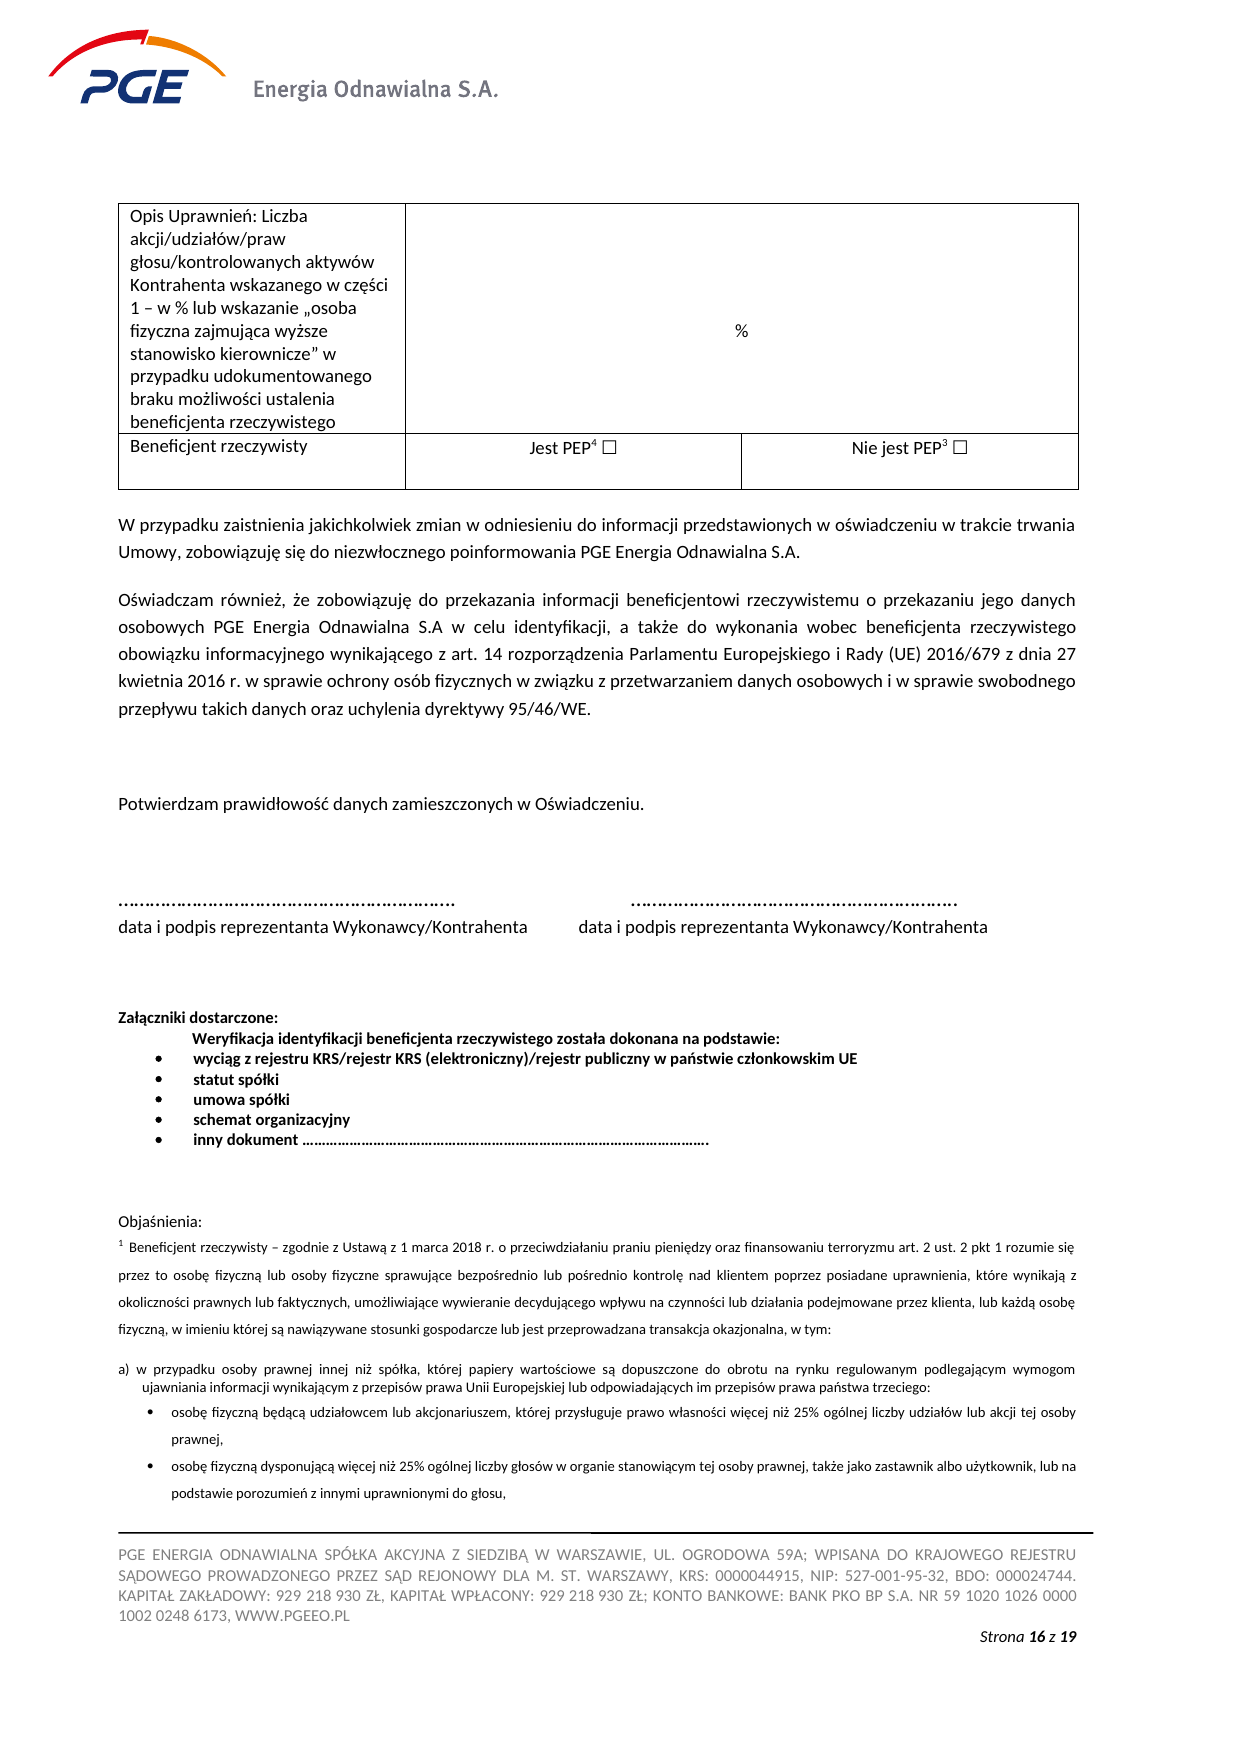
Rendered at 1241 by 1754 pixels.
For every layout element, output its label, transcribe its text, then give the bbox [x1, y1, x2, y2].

list wyciąg z rejestru KRS/rejestr KRS (elektroniczny)/rejestr publiczny w państwie członkowskim UE [156, 1048, 1078, 1069]
list osobę fizyczną będącą udziałowcem lub akcjonariuszem, której przysługuje prawo własności więcej niż 25% ogólnej liczby udziałów lub akcji tej osoby prawnej, [148, 1396, 1078, 1450]
text Potwierdzam prawidłowość danych zamieszczonych w Oświadczeniu. [118, 789, 1078, 816]
list Załączniki dostarczone: [118, 1008, 1078, 1028]
table_cell Jest PEP4 ☐ [406, 434, 741, 488]
table_cell Beneficjent rzeczywisty [119, 434, 405, 488]
text Oświadczam również, że zobowiązuję do przekazania informacji beneficjentowi rzeczywistemu o przekazaniu jego danych osobowych PGE Energia Odnawialna S.A w celu identyfikacji, a także do wykonania wobec beneficjenta rzeczywistego obowiązku informacyjnego wynikającego z art. 14 rozporządzenia Parlamentu Europejskiego i Rady (UE) 2016/679 z dnia 27 kwietnia 2016 r. w sprawie ochrony osób fizycznych w związku z przetwarzaniem danych osobowych i w sprawie swobodnego przepływu takich danych oraz uchylenia dyrektywy 95/46/WE. [118, 585, 1078, 720]
list schemat organizacyjny [156, 1109, 1078, 1130]
text W przypadku zaistnienia jakichkolwiek zmian w odniesieniu do informacji przedstawionych w oświadczeniu w trakcie trwania Umowy, zobowiązuję się do niezwłocznego poinformowania PGE Energia Odnawialna S.A. [118, 510, 1078, 564]
text ………………………………………………………. …………………………………………………….. data i podpis reprezentanta Wykonawcy/Kontrahenta data i podpis reprezentanta Wykonawcy/Kontrahenta [118, 885, 1078, 939]
list osobę fizyczną dysponującą więcej niż 25% ogólnej liczby głosów w organie stanowiącym tej osoby prawnej, także jako zastawnik albo użytkownik, lub na podstawie porozumień z innymi uprawnionymi do głosu, [148, 1450, 1078, 1504]
list umowa spółki [156, 1089, 1078, 1109]
text 1 Beneficjent rzeczywisty – zgodnie z Ustawą z 1 marca 2018 r. o przeciwdziałaniu praniu pieniędzy oraz finansowaniu terroryzmu art. 2 ust. 2 pkt 1 rozumie się przez to osobę fizyczną lub osoby fizyczne sprawujące bezpośrednio lub pośrednio kontrolę nad klientem poprzez posiadane uprawnienia, które wynikają z okoliczności prawnych lub faktycznych, umożliwiające wywieranie decydującego wpływu na czynności lub działania podejmowane przez klienta, lub każdą osobę fizyczną, w imieniu której są nawiązywane stosunki gospodarcze lub jest przeprowadzana transakcja okazjonalna, w tym: [118, 1231, 1078, 1339]
list inny dokument …………………………………………………………………………………………. [156, 1130, 1078, 1150]
list Objaśnienia: [118, 1211, 1078, 1231]
table_cell % [406, 204, 1078, 433]
list Weryfikacja identyfikacji beneficjenta rzeczywistego została dokonana na podstawie: [192, 1028, 1078, 1048]
list a) w przypadku osoby prawnej innej niż spółka, której papiery wartościowe są dopuszczone do obrotu na rynku regulowanym podlegającym wymogom ujawniania informacji wynikającym z przepisów prawa Unii Europejskiej lub odpowiadających im przepisów prawa państwa trzeciego: [118, 1360, 1078, 1396]
list statut spółki [156, 1069, 1078, 1089]
table_cell Nie jest PEP3 ☐ [742, 434, 1078, 488]
